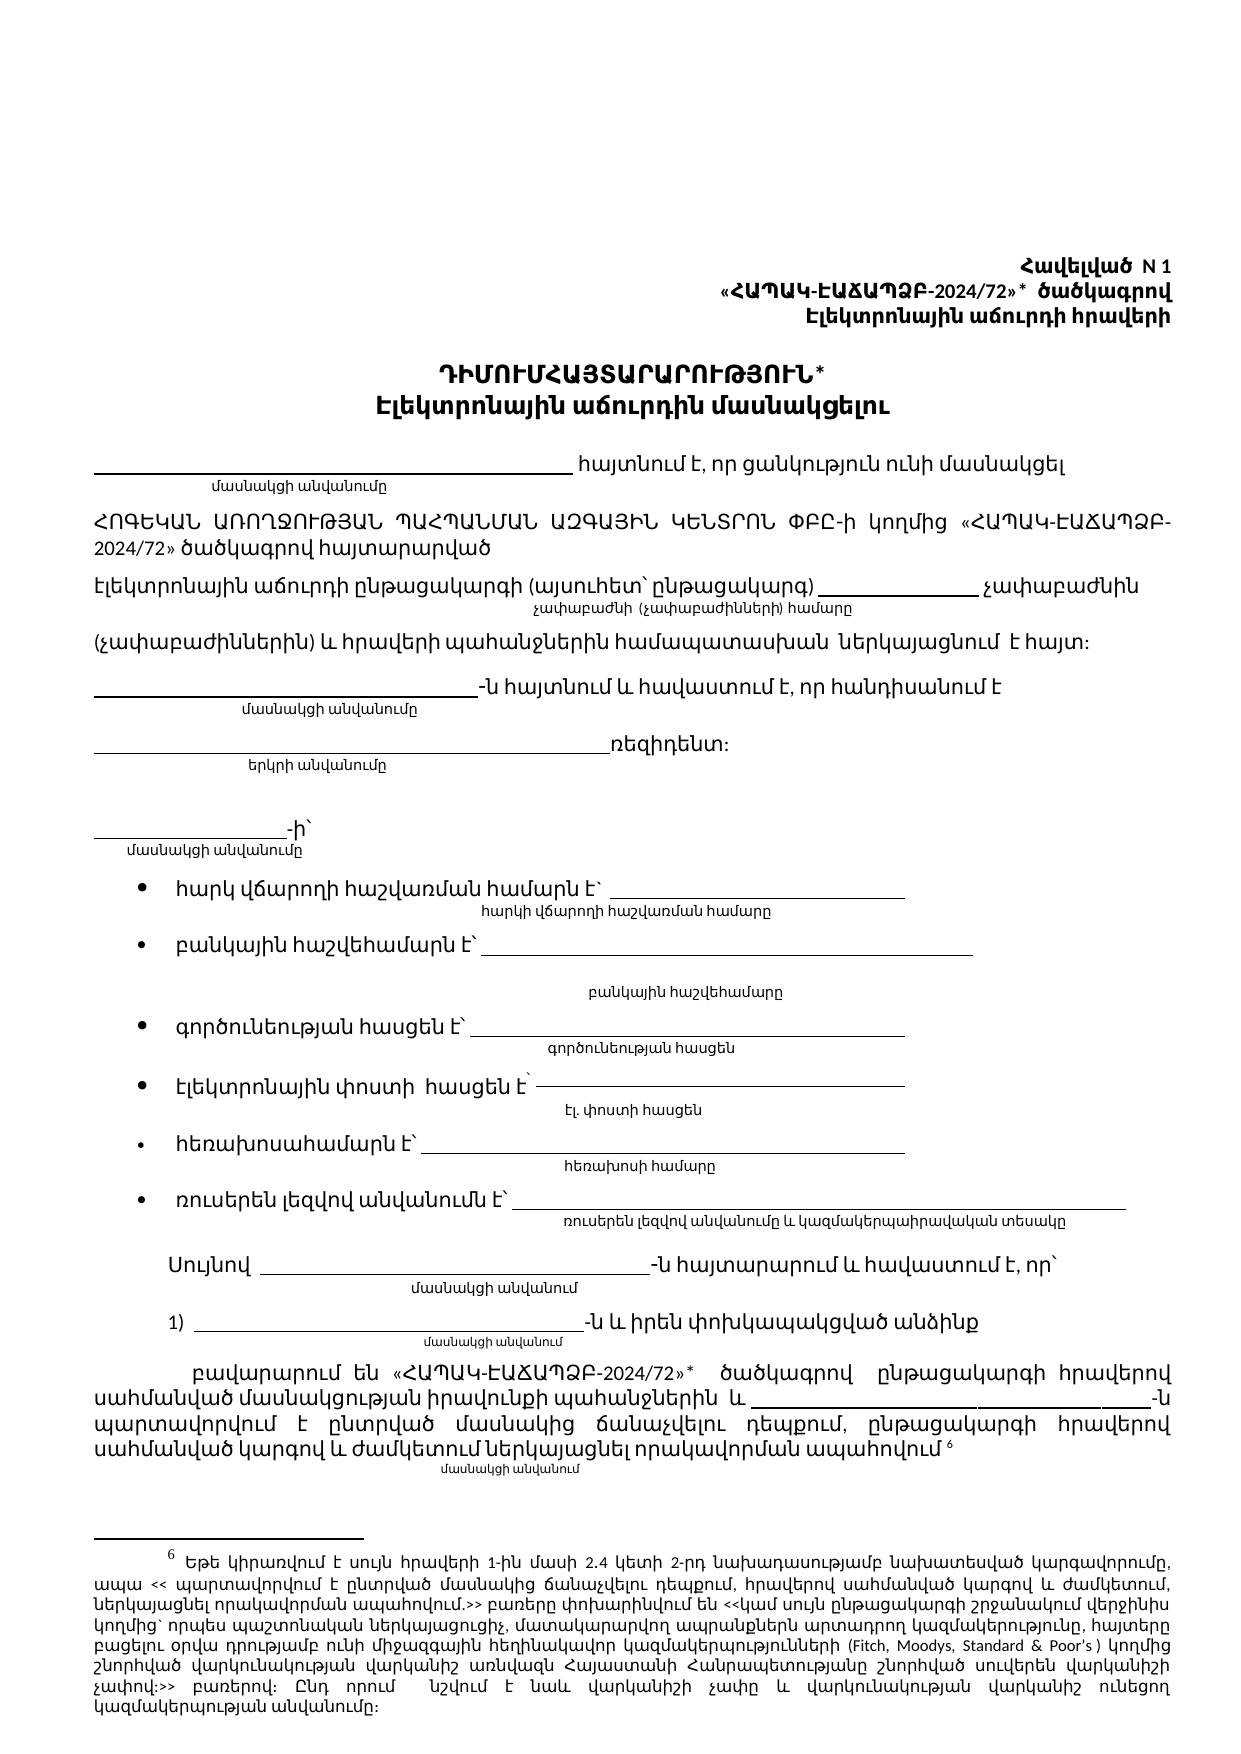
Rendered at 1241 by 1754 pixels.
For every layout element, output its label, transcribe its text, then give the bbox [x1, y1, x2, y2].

text հեռախոսի համարը [462, 1157, 1171, 1187]
text մասնակցի անվանումը [94, 701, 1171, 731]
text ռուսերեն լեզվով անվանումը և կազմակերպաիրավական տեսակը [94, 1213, 1171, 1243]
text էլ. փոստի հասցեն [94, 1101, 1171, 1131]
text բավարարում են «ՀԱՊԱԿ-ԷԱՃԱՊՁԲ-2024/72»* ծածկագրով ընթացակարգի հրավերով սահմանված մասնակցության իրավունքի պահանջներին և -ն պարտավորվում է ընտրված մասնակից ճանաչվելու դեպքում, ընթացակարգի հրավերով սահմանված կարգով և ժամկետում ներկայացնել որակավորման ապահովում [94, 1360, 1171, 1462]
text Սույնով -ն հայտարարում և հավաստում է, որ՝ [94, 1248, 1171, 1279]
text մասնակցի անվանում [94, 1335, 1171, 1360]
text (չափաբաժիններին) և հրավերի պահանջներին համապատասխան ներկայացնում է հայտ: [94, 629, 1171, 655]
text «ՀԱՊԱԿ-ԷԱՃԱՊՁԲ-2024/72»* ծածկագրով [94, 278, 1171, 304]
text -ն հայտնում և հավաստում է, որ հանդիսանում է [94, 670, 1171, 701]
text երկրի անվանումը [94, 756, 1171, 787]
text հայտնում է, որ ցանկություն ունի մասնակցել [94, 451, 1171, 477]
text մասնակցի անվանում [94, 1279, 1171, 1309]
text մասնակցի անվանում [94, 1462, 1171, 1487]
list բանկային հաշվեհամարն է՝ [138, 933, 1171, 983]
text էլեկտրոնային աճուրդի ընթացակարգի (այսուհետ՝ ընթացակարգ) չափաբաժնին [94, 573, 1171, 599]
text ՀՈԳԵԿԱՆ ԱՌՈՂՋՈՒԹՅԱՆ ՊԱՀՊԱՆՄԱՆ ԱԶԳԱՅԻՆ ԿԵՆՏՐՈՆ ՓԲԸ -ի կողմից «ՀԱՊԱԿ-ԷԱՃԱՊՁԲ-2024/72» ծածկագրով հայտարարված [94, 507, 1171, 561]
list ռուսերեն լեզվով անվանումն է՝ [138, 1187, 1171, 1213]
list հեռախոսահամարն է՝ [138, 1131, 1171, 1157]
text Էլեկտրոնային աճուրդի հրավերի [94, 304, 1171, 329]
text ռեզիդենտ: [94, 731, 1171, 756]
text հարկի վճարողի հաշվառման համարը [94, 902, 1171, 933]
list էլեկտրոնային փոստի հասցեն է՝ [138, 1070, 1171, 1101]
list հարկ վճարողի հաշվառման համարն է` [138, 872, 1171, 902]
text մասնակցի անվանումը [94, 477, 1171, 507]
text բանկային հաշվեհամարը [94, 983, 1171, 1014]
list գործունեության հասցեն է՝ [138, 1014, 1171, 1040]
text մասնակցի անվանումը [94, 841, 1171, 872]
subtitle Էլեկտրոնային աճուրդին մասնակցելու [94, 390, 1171, 421]
text -ի՝ [94, 816, 1171, 841]
text ԴԻՄՈՒՄՀԱՅՏԱՐԱՐՈՒԹՅՈՒՆ* [94, 360, 1171, 390]
text չափաբաժնի (չափաբաժինների) համարը [94, 599, 1171, 629]
text 1) -ն և իրեն փոխկապակցված անձինք [94, 1309, 1171, 1335]
text գործունեության հասցեն [94, 1040, 1171, 1070]
text Հավելված N 1 [94, 253, 1171, 278]
